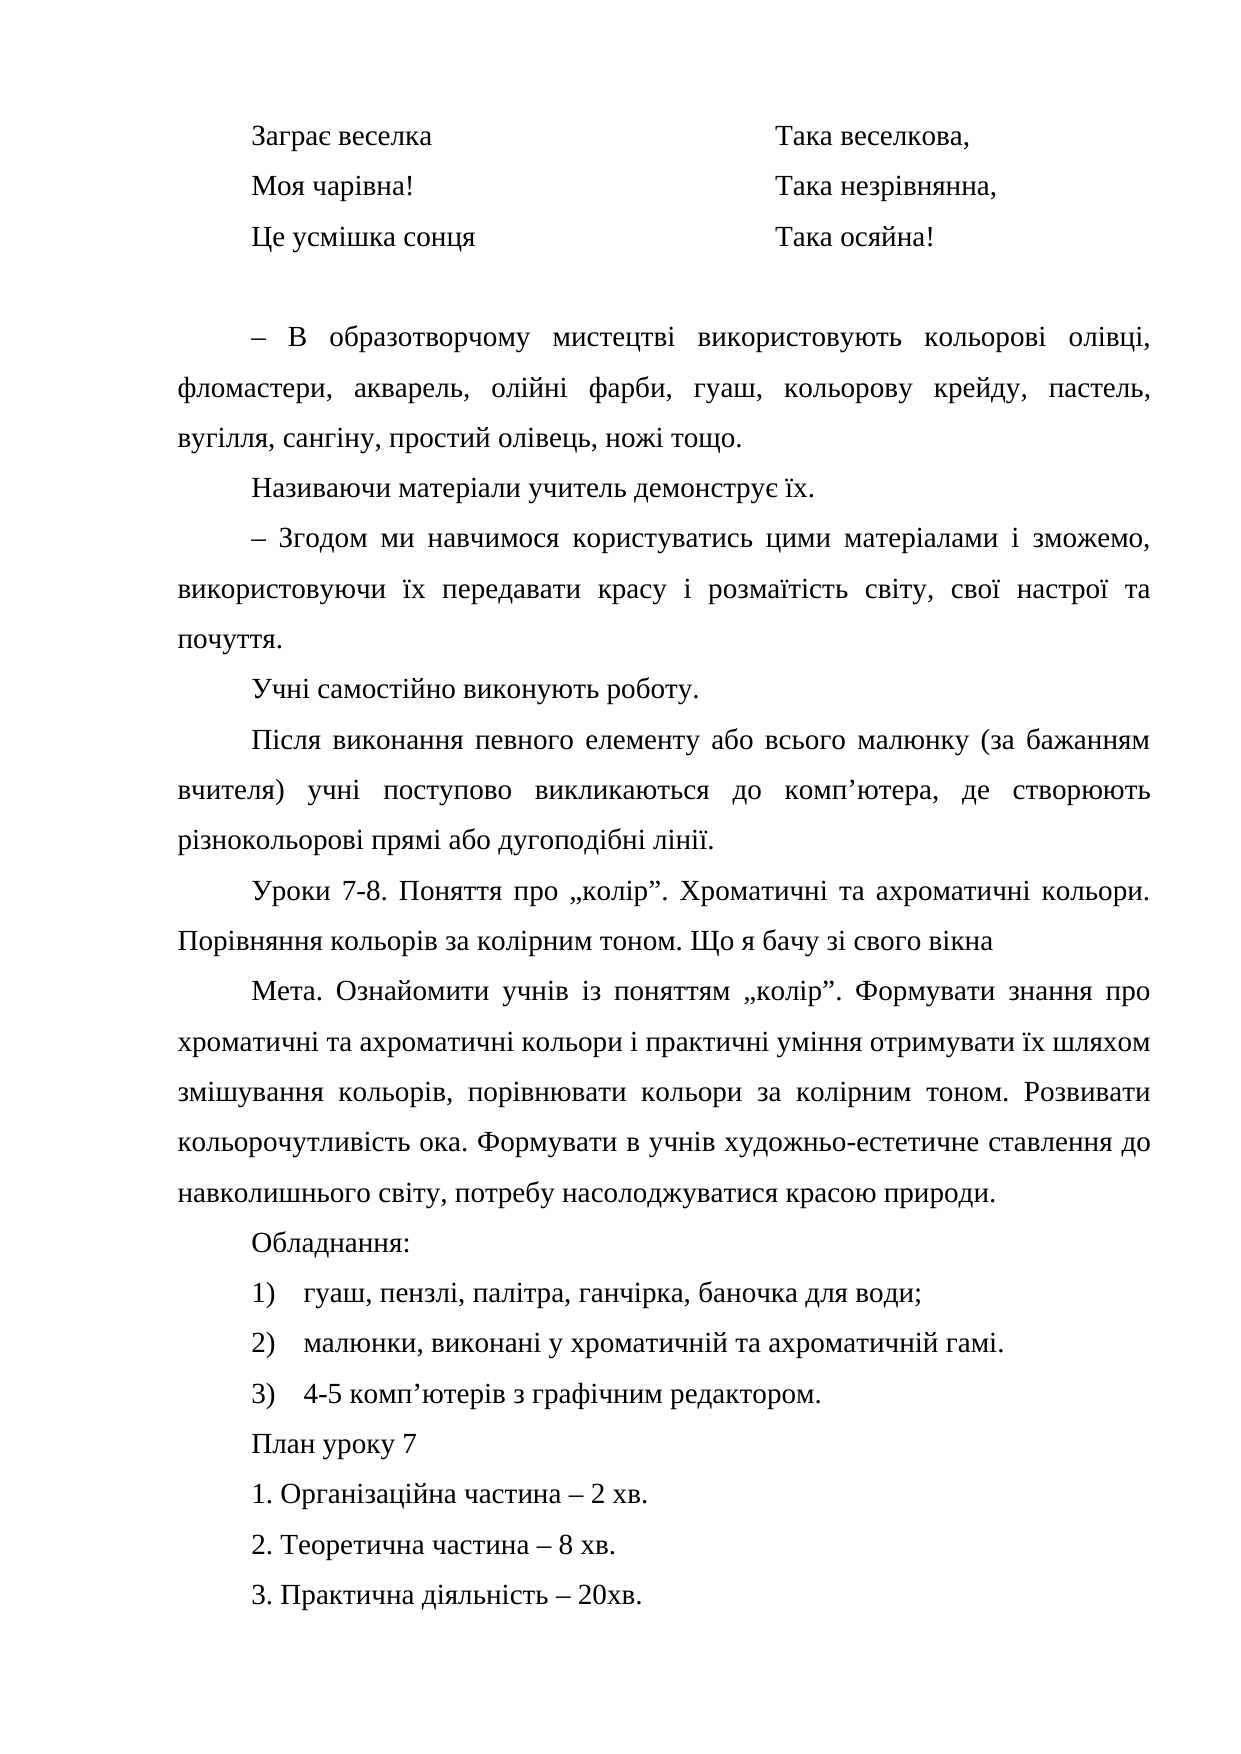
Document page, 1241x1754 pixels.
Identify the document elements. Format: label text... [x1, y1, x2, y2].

list малюнки, виконані у хроматичній та ахроматичній гамі. [177, 1326, 1152, 1359]
text 1. Організаційна частина – 2 хв. [177, 1477, 1152, 1510]
list 4-5 комп’ютерів з графічним редактором. [177, 1376, 1152, 1409]
text Така незрівнянна, [701, 168, 1152, 202]
text Уроки 7-8. Поняття про „колір”. Хроматичні та ахроматичні кольори. Порівняння кольорів за колірним тоном. Що я бачу зі свого вікна [177, 873, 1152, 957]
text Заграє веселка [177, 118, 627, 152]
text Моя чарівна! [177, 168, 627, 202]
text Мета. Ознайомити учнів із поняттям „колір”. Формувати знання про хроматичні та ахроматичні кольори і практичні уміння отримувати їх шляхом змішування кольорів, порівнювати кольори за колірним тоном. Розвивати кольорочутливість ока. Формувати в учнів художньо-естетичне ставлення до навколишнього світу, потребу насолоджуватися красою природи. [177, 973, 1152, 1208]
text Така осяйна! [701, 219, 1152, 252]
text Учні самостійно виконують роботу. [177, 672, 1152, 705]
text Після виконання певного елементу або всього малюнку (за бажанням вчителя) учні поступово викликаються до комп’ютера, де створюють різнокольорові прямі або дугоподібні лінії. [177, 722, 1152, 856]
text 2. Теоретична частина – 8 хв. [177, 1527, 1152, 1560]
text Називаючи матеріали учитель демонструє їх. [177, 470, 1152, 504]
text 3. Практична діяльність – 20хв. [177, 1577, 1152, 1611]
text – В образотворчому мистецтві використовують кольорові олівці, фломастери, акварель, олійні фарби, гуаш, кольорову крейду, пастель, вугілля, сангіну, простий олівець, ножі тощо. [177, 319, 1152, 453]
text Така веселкова, [701, 118, 1152, 152]
text План уроку 7 [177, 1426, 1152, 1460]
text Це усмішка сонця [177, 219, 627, 252]
text – Згодом ми навчимося користуватись цими матеріалами і зможемо, використовуючи їх передавати красу і розмаїтість світу, свої настрої та почуття. [177, 521, 1152, 655]
list гуаш, пензлі, палітра, ганчірка, баночка для води; [177, 1275, 1152, 1309]
text Обладнання: [177, 1225, 1152, 1258]
